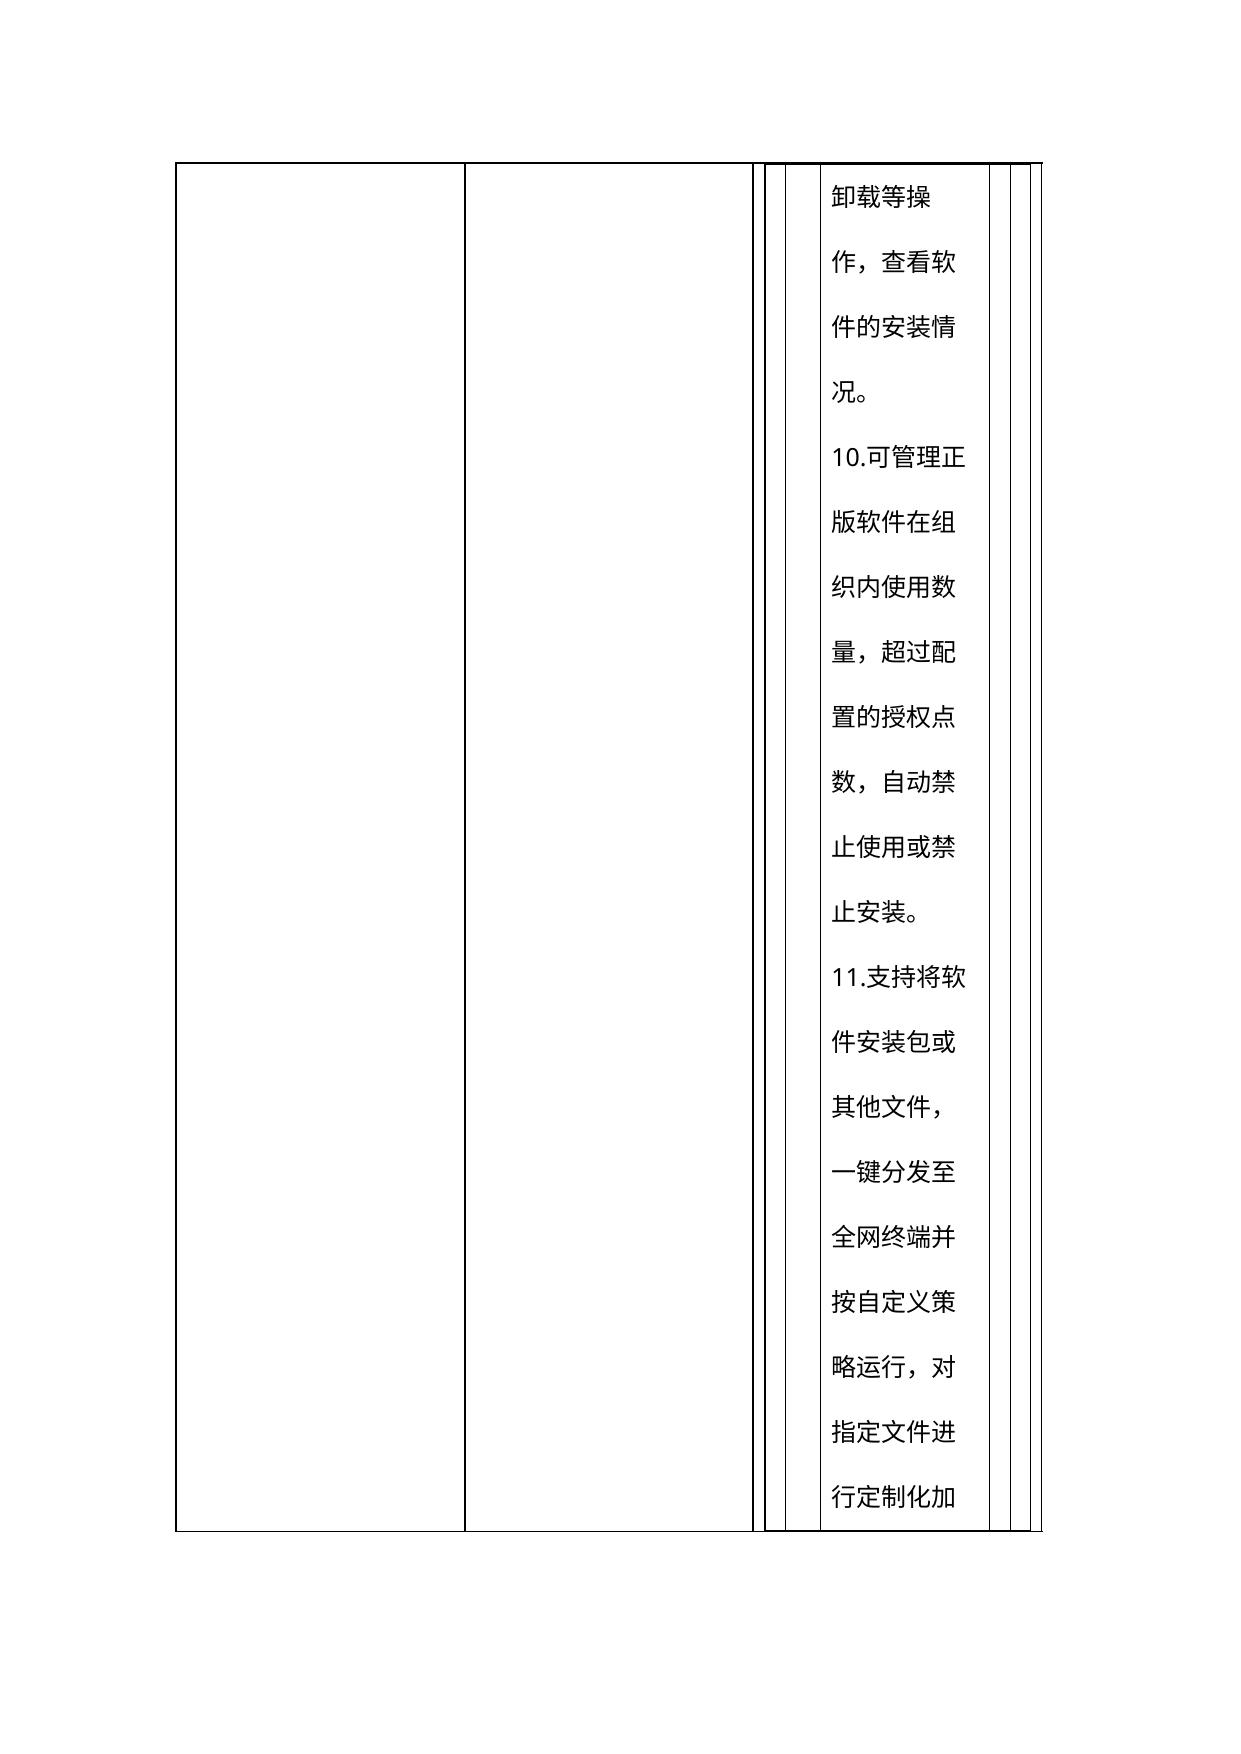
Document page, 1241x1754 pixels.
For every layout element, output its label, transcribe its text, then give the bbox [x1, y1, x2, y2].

table_cell [466, 164, 752, 1531]
table_cell [766, 165, 785, 1530]
table_cell [1031, 164, 1041, 1531]
table_cell [821, 165, 989, 1530]
table_cell [786, 165, 820, 1530]
table_cell [990, 165, 1010, 1530]
table_cell [754, 164, 764, 1531]
table_cell [1011, 165, 1030, 1530]
table_cell 1 [177, 164, 464, 1531]
